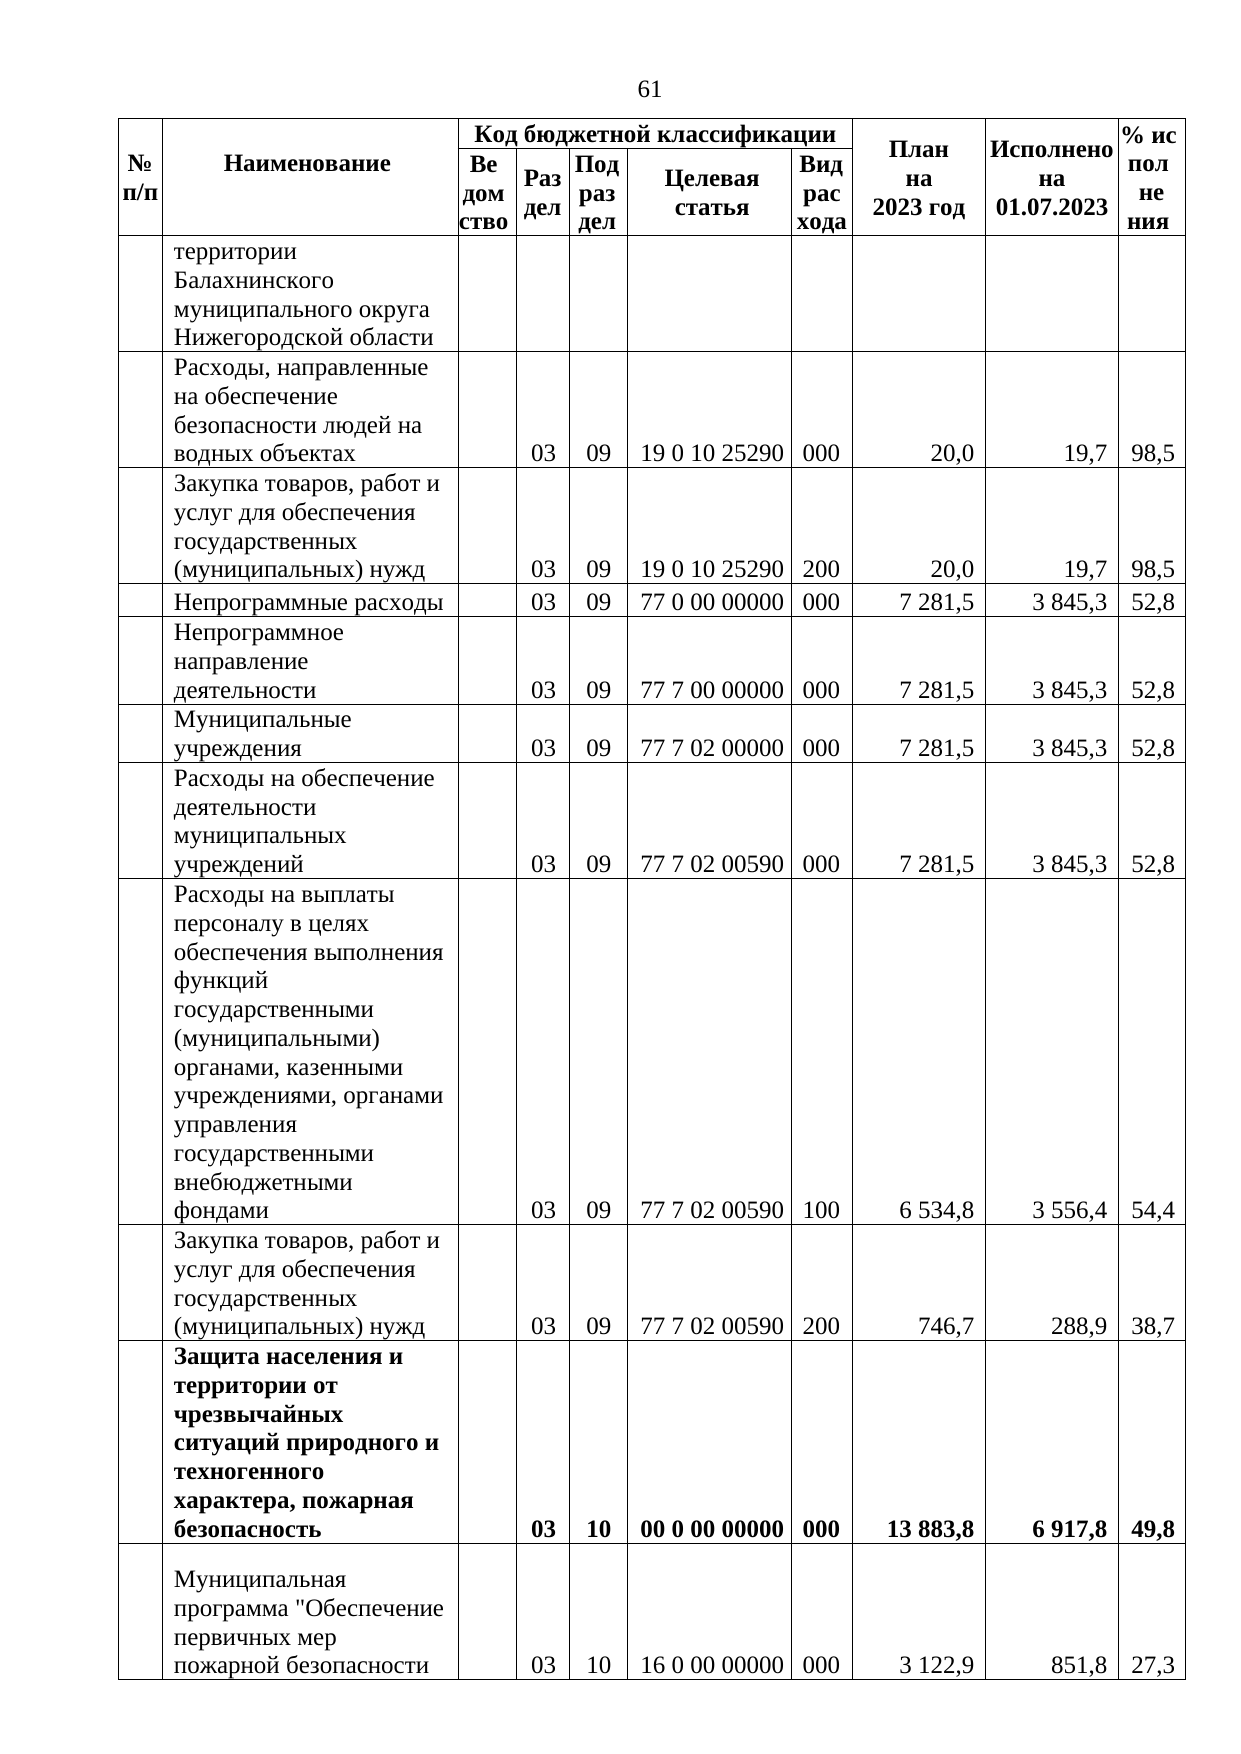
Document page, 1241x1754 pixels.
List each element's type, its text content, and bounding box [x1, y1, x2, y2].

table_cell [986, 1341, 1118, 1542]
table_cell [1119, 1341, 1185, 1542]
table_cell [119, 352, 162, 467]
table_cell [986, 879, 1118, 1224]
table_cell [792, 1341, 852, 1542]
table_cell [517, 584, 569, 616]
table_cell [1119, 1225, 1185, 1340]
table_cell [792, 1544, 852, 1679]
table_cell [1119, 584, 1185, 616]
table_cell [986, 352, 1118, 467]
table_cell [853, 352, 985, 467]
table_header Код бюджетной классификации [459, 119, 852, 148]
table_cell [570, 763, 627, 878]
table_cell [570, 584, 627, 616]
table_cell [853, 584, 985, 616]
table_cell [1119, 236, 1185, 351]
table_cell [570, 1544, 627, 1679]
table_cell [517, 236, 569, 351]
table_header % ис пол не ния [1119, 119, 1185, 235]
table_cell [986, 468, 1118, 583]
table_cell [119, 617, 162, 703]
table_cell Раз дел [517, 149, 569, 235]
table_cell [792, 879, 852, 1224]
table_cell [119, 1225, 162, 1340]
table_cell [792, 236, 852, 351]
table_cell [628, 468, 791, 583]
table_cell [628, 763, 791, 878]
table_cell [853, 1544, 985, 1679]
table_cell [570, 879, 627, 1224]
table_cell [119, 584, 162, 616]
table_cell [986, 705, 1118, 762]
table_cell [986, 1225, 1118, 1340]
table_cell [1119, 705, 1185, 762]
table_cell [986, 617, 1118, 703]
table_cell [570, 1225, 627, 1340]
table_cell Целевая статья [628, 149, 791, 235]
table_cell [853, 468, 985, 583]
table_cell Вид рас хода [792, 149, 852, 235]
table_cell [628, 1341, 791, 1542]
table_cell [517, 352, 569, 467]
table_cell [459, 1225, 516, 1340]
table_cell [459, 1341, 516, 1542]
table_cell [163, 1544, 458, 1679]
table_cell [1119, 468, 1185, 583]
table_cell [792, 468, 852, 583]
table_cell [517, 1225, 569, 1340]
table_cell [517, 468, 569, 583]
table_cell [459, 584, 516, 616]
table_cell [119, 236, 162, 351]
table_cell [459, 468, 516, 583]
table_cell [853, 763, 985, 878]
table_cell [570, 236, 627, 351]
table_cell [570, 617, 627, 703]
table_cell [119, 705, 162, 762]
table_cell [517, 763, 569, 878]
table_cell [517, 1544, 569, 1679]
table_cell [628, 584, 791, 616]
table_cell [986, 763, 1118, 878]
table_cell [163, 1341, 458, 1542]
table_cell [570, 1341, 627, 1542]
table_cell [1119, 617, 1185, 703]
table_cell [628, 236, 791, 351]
table_header Исполнено на 01.07.2023 [986, 119, 1118, 235]
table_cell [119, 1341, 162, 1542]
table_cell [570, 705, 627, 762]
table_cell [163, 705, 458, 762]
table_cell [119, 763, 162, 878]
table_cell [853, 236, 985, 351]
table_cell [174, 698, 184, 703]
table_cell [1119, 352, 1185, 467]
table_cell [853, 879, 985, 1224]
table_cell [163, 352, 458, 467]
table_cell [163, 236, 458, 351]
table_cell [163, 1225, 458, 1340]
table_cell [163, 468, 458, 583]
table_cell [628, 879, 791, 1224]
table_cell Подраз дел [570, 149, 627, 235]
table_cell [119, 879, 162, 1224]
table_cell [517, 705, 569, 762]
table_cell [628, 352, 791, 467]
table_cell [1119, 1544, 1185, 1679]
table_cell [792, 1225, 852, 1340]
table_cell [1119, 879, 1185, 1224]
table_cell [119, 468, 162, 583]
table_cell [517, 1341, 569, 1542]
table_header Наименование [163, 119, 458, 235]
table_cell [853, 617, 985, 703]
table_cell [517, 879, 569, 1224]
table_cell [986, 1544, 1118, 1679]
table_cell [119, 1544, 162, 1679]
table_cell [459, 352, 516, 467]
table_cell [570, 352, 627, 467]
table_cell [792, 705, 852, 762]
table_header № п/п [119, 119, 162, 235]
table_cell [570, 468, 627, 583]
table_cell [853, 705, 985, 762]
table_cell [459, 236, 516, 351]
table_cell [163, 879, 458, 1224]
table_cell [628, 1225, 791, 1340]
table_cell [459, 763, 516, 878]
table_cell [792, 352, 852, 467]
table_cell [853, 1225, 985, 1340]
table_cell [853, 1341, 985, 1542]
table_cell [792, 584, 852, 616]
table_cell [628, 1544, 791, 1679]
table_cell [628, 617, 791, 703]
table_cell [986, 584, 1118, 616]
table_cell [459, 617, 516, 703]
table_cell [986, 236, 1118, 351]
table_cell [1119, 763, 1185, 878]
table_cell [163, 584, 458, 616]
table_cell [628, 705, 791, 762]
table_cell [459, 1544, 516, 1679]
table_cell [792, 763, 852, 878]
table_header План на 2023 год [853, 119, 985, 235]
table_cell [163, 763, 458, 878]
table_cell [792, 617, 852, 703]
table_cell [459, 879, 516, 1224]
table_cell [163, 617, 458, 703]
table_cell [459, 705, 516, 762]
table_cell Ве дом ство [459, 149, 516, 235]
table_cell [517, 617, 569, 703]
